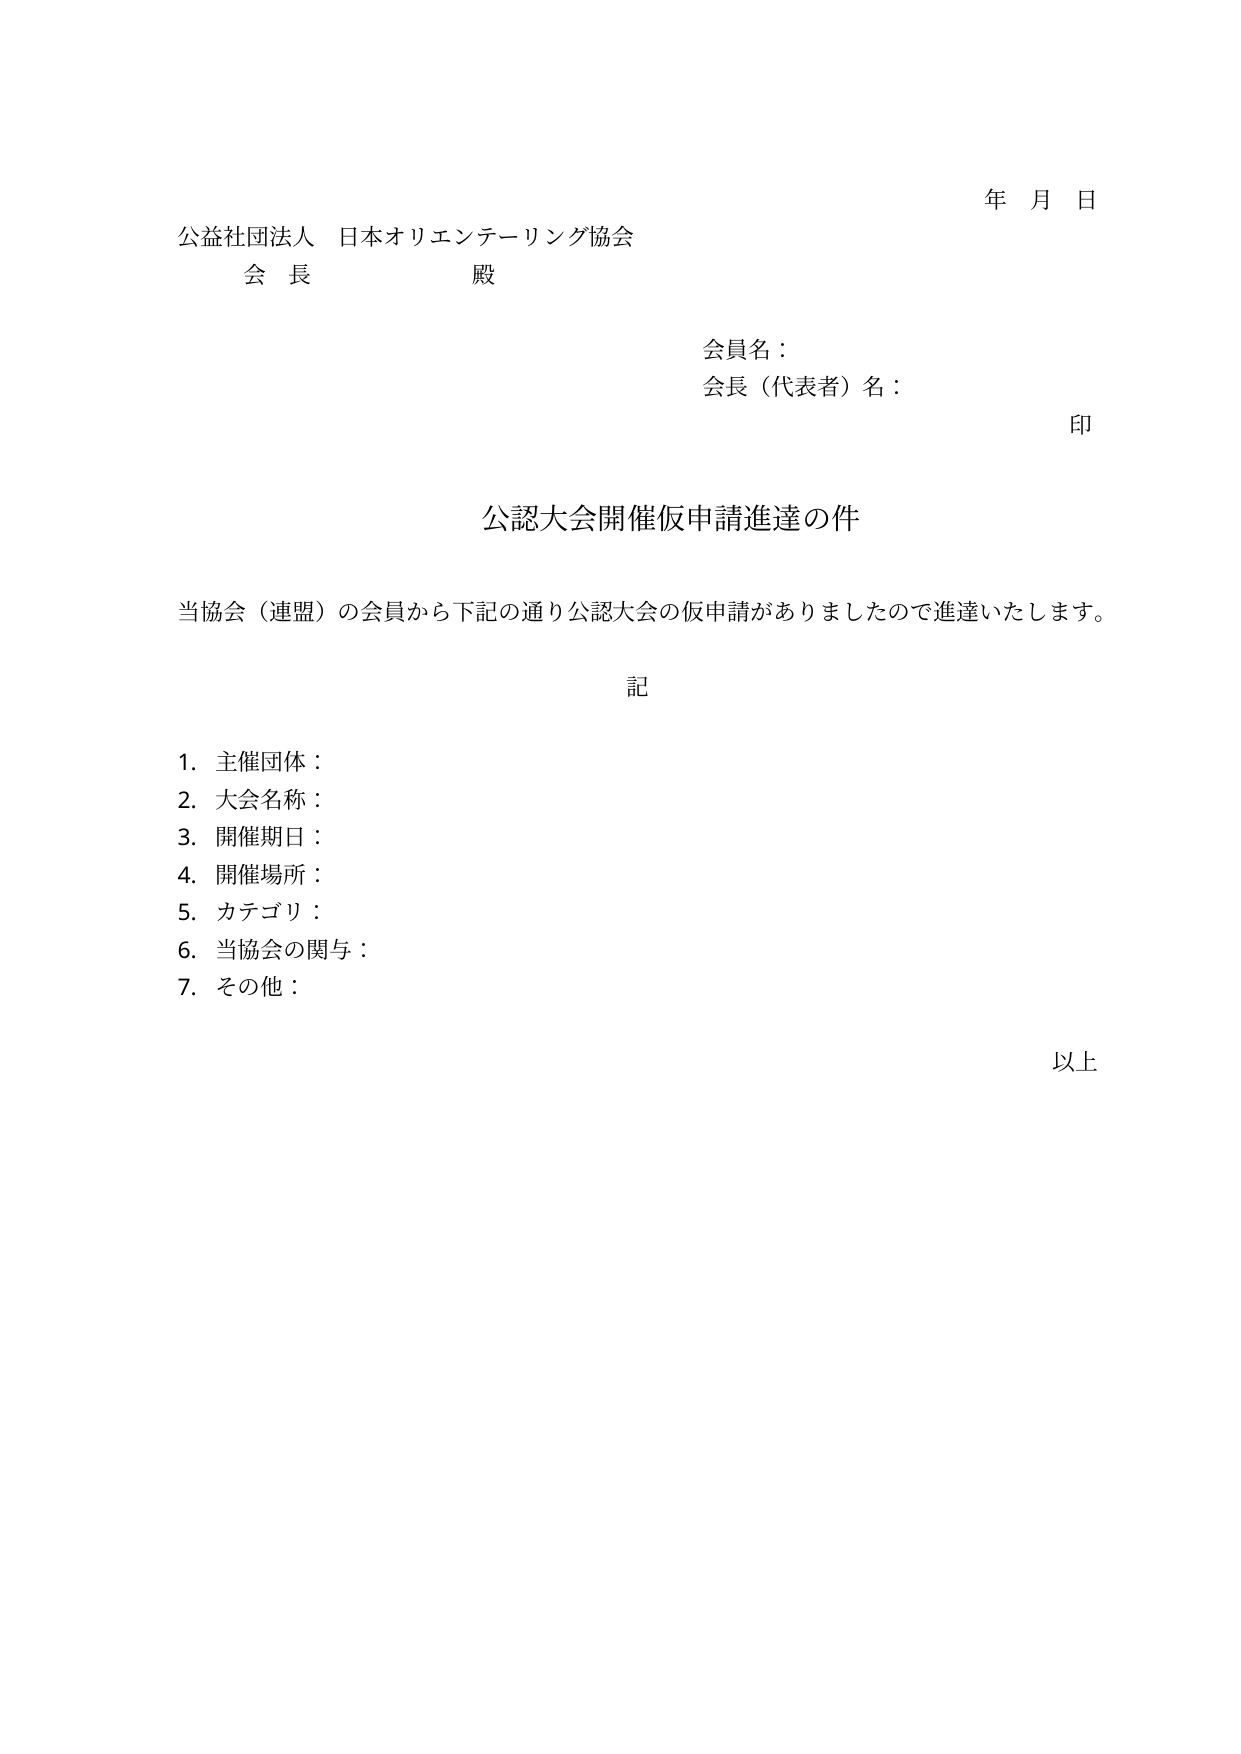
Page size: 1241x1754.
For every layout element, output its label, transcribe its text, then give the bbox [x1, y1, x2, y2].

list 大会名称： [177, 779, 1098, 817]
list 主催団体： [177, 742, 1098, 779]
list 開催場所： [177, 854, 1098, 892]
list カテゴリ： [177, 892, 1098, 929]
text 年 月 日 [177, 179, 1098, 217]
text 以上 [177, 1042, 1098, 1079]
text 印 [615, 404, 1098, 442]
text 会員名： [702, 329, 1055, 367]
text 公益社団法人 日本オリエンテーリング協会 [177, 217, 1098, 254]
text 会 長 殿 [177, 254, 1098, 292]
text 公認大会開催仮申請進達の件 [177, 479, 1098, 554]
list 開催期日： [177, 817, 1098, 854]
text 会長（代表者）名： [615, 367, 1098, 404]
list その他： [177, 967, 1098, 1004]
list 当協会の関与： [177, 929, 1098, 967]
subtitle 記 [177, 667, 1098, 704]
text 当協会（連盟）の会員から下記の通り公認大会の仮申請がありましたので進達いたします。 [177, 592, 1098, 629]
